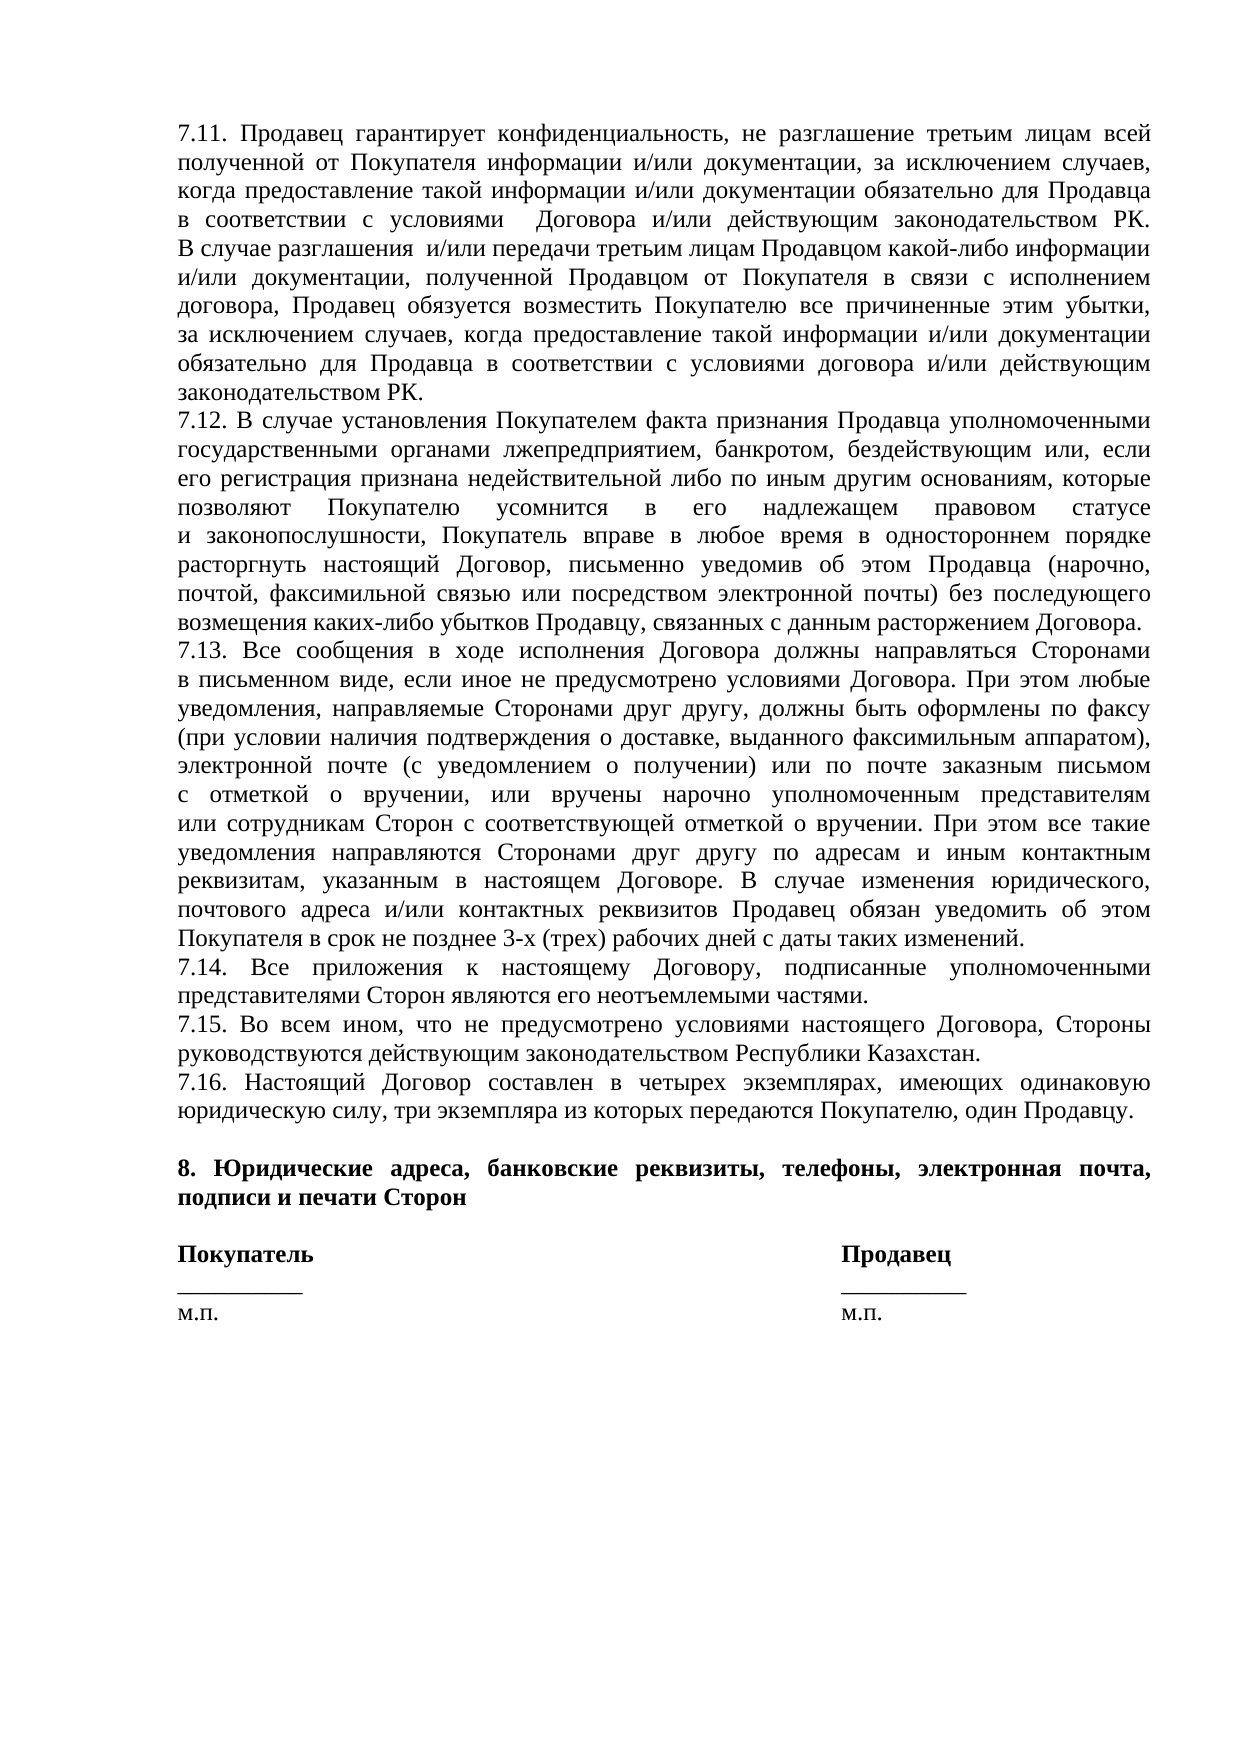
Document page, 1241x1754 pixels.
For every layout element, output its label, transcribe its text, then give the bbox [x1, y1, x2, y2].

list 7.13. Все сообщения в ходе исполнения Договора должны направляться Сторонами в письменном виде, если иное не предусмотрено условиями Договора. При этом любые уведомления, направляемые Сторонами друг другу, должны быть оформлены по факсу (при условии наличия подтверждения о доставке, выданного факсимильным аппаратом), электронной почте (с уведомлением о получении) или по почте заказным письмом с отметкой о вручении, или вручены нарочно уполномоченным представителям или сотрудникам Сторон с соответствующей отметкой о вручении. При этом все такие уведомления направляются Сторонами друг другу по адресам и иным контактным реквизитам, указанным в настоящем Договоре. В случае изменения юридического, почтового адреса и/или контактных реквизитов Продавец обязан уведомить об этом Покупателя в срок не позднее 3-х (трех) рабочих дней с даты таких изменений. [177, 636, 1152, 952]
text м.п. м.п. [177, 1297, 1152, 1326]
list 7.16. Настоящий Договор составлен в четырех экземплярах, имеющих одинаковую юридическую силу, три экземпляра из которых передаются Покупателю, один Продавцу. [177, 1067, 1152, 1124]
text __________ __________ [177, 1268, 1152, 1297]
text 8. Юридические адреса, банковские реквизиты, телефоны, электронная почта, подписи и печати Сторон [177, 1153, 1152, 1211]
text Покупатель Продавец [177, 1239, 1152, 1268]
text 7.11. Продавец гарантирует конфиденциальность, не разглашение третьим лицам всей полученной от Покупателя информации и/или документации, за исключением случаев, когда предоставление такой информации и/или документации обязательно для Продавца в соответствии с условиями Договора и/или действующим законодательством РК. В случае разглашения и/или передачи третьим лицам Продавцом какой-либо информации и/или документации, полученной Продавцом от Покупателя в связи с исполнением договора, Продавец обязуется возместить Покупателю все причиненные этим убытки, за исключением случаев, когда предоставление такой информации и/или документации обязательно для Продавца в соответствии с условиями договора и/или действующим законодательством РК. [177, 118, 1152, 406]
text 7.15. Во всем ином, что не предусмотрено условиями настоящего Договора, Стороны руководствуются действующим законодательством Республики Казахстан. [177, 1009, 1152, 1067]
text 7.14. Все приложения к настоящему Договору, подписанные уполномоченными представителями Сторон являются его неотъемлемыми частями. [177, 952, 1152, 1009]
text 7.12. В случае установления Покупателем факта признания Продавца уполномоченными государственными органами лжепредприятием, банкротом, бездействующим или, если его регистрация признана недействительной либо по иным другим основаниям, которые позволяют Покупателю усомнится в его надлежащем правовом статусе и законопослушности, Покупатель вправе в любое время в одностороннем порядке расторгнуть настоящий Договор, письменно уведомив об этом Продавца (нарочно, почтой, факсимильной связью или посредством электронной почты) без последующего возмещения каких-либо убытков Продавцу, связанных с данным расторжением Договора. [177, 406, 1152, 636]
